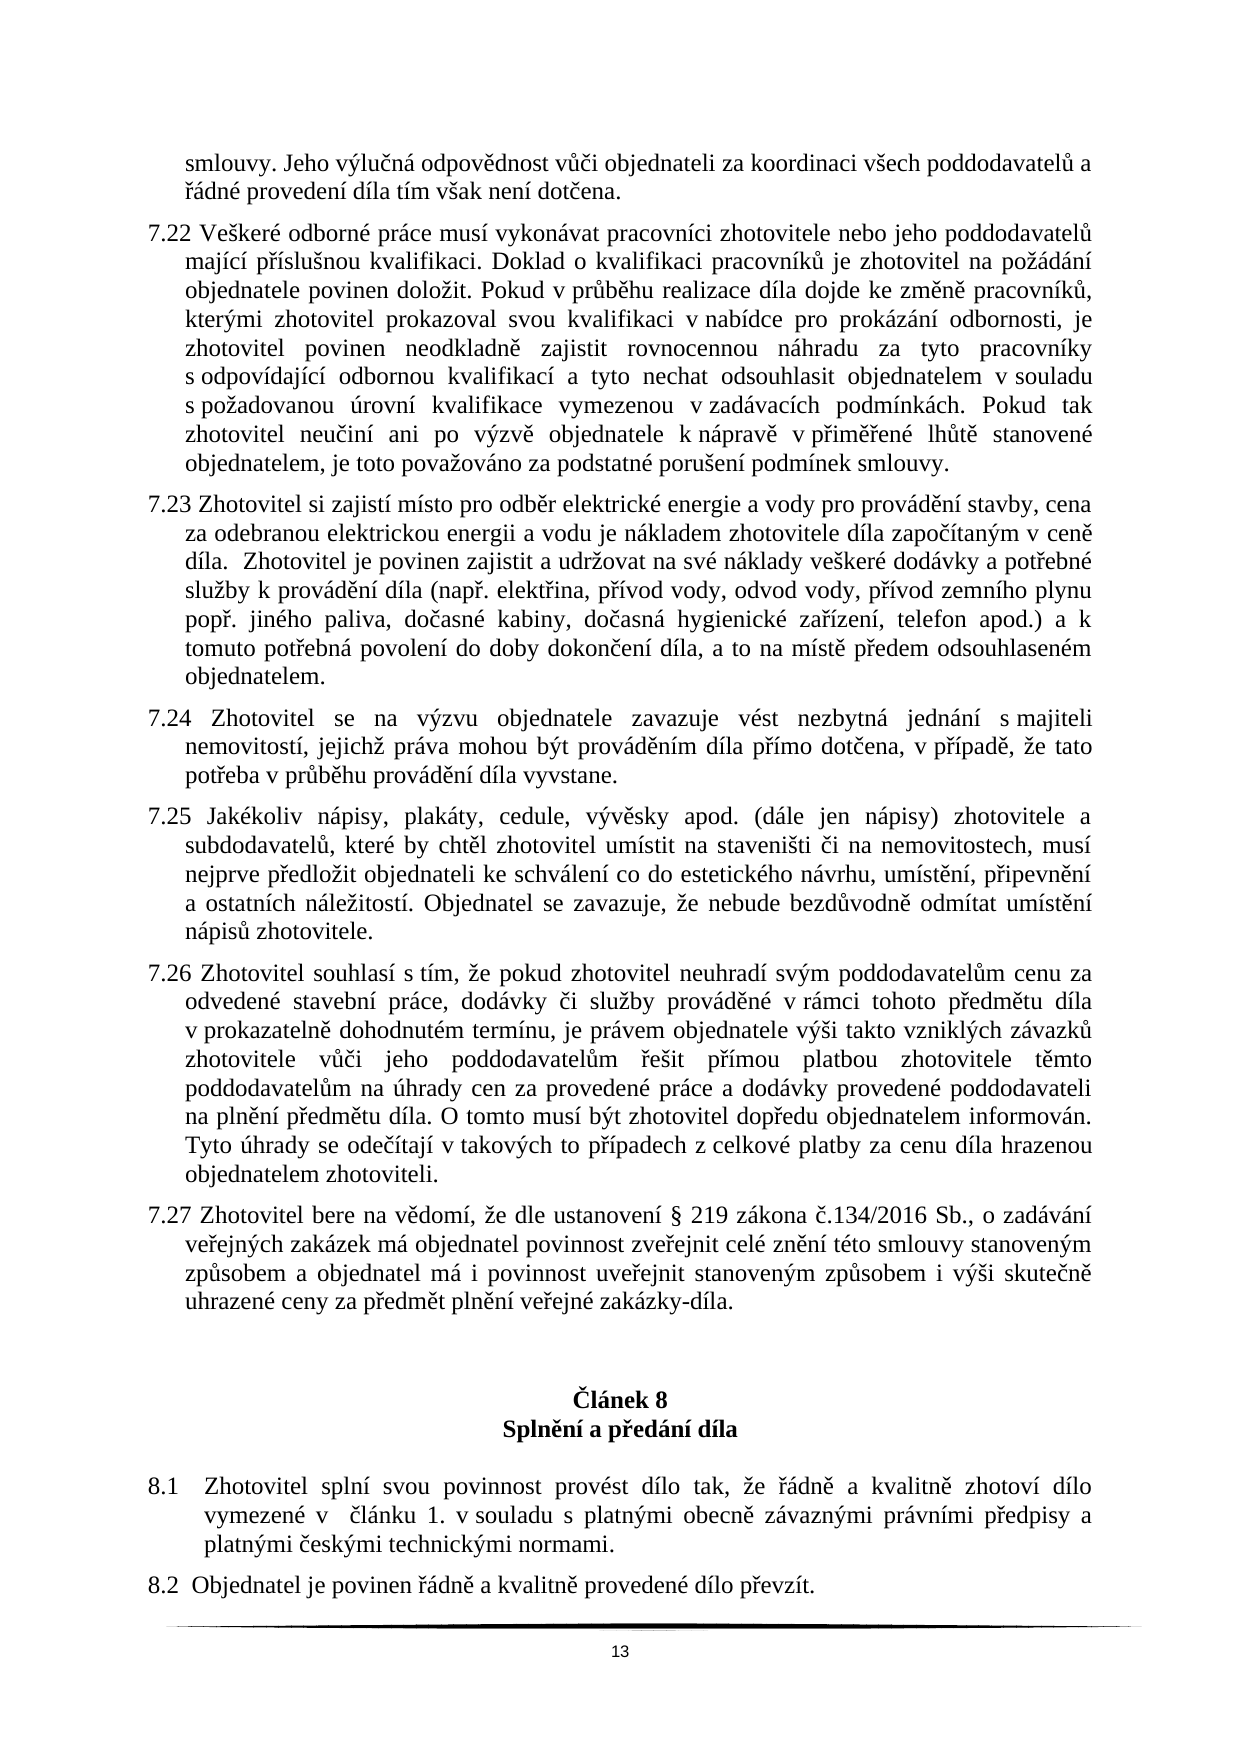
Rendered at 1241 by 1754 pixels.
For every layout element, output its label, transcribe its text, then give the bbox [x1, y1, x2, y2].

text Splnění a předání díla [148, 1414, 1093, 1443]
text 7.27 Zhotovitel bere na vědomí, že dle ustanovení § 219 zákona č.134/2016 Sb., o zadávání veřejných zakázek má objednatel povinnost zveřejnit celé znění této smlouvy stanoveným způsobem a objednatel má i povinnost uveřejnit stanoveným způsobem i výši skutečně uhrazené ceny za předmět plnění veřejné zakázky-díla. [148, 1200, 1093, 1315]
text 7.23 Zhotovitel si zajistí místo pro odběr elektrické energie a vody pro provádění stavby, cena za odebranou elektrickou energii a vodu je nákladem zhotovitele díla započítaným v ceně díla. Zhotovitel je povinen zajistit a udržovat na své náklady veškeré dodávky a potřebné služby k provádění díla (např. elektřina, přívod vody, odvod vody, přívod zemního plynu popř. jiného paliva, dočasné kabiny, dočasná hygienické zařízení, telefon apod.) a k tomuto potřebná povolení do doby dokončení díla, a to na místě předem odsouhlaseném objednatelem. [148, 489, 1093, 690]
text 7.24 Zhotovitel se na výzvu objednatele zavazuje vést nezbytná jednání s majiteli nemovitostí, jejichž práva mohou být prováděním díla přímo dotčena, v případě, že tato potřeba v průběhu provádění díla vyvstane. [148, 703, 1093, 789]
text Článek 8 [148, 1385, 1093, 1414]
text 8.2 Objednatel je povinen řádně a kvalitně provedené dílo převzít. [148, 1570, 1093, 1599]
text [148, 148, 1093, 205]
text 7.25 Jakékoliv nápisy, plakáty, cedule, vývěsky apod. (dále jen nápisy) zhotovitele a subdodavatelů, které by chtěl zhotovitel umístit na staveništi či na nemovitostech, musí nejprve předložit objednateli ke schválení co do estetického návrhu, umístění, připevnění a ostatních náležitostí. Objednatel se zavazuje, že nebude bezdůvodně odmítat umístění nápisů zhotovitele. [148, 801, 1093, 945]
picture [166, 1622, 1142, 1631]
text 7.22 Veškeré odborné práce musí vykonávat pracovníci zhotovitele nebo jeho poddodavatelů mající příslušnou kvalifikaci. Doklad o kvalifikaci pracovníků je zhotovitel na požádání objednatele povinen doložit. Pokud v průběhu realizace díla dojde ke změně pracovníků, kterými zhotovitel prokazoval svou kvalifikaci v nabídce pro prokázání odbornosti, je zhotovitel povinen neodkladně zajistit rovnocennou náhradu za tyto pracovníky s odpovídající odbornou kvalifikací a tyto nechat odsouhlasit objednatelem v souladu s požadovanou úrovní kvalifikace vymezenou v zadávacích podmínkách. Pokud tak zhotovitel neučiní ani po výzvě objednatele k nápravě v přiměřené lhůtě stanovené objednatelem, je toto považováno za podstatné porušení podmínek smlouvy. [148, 218, 1093, 476]
text 7.26 Zhotovitel souhlasí s tím, že pokud zhotovitel neuhradí svým poddodavatelům cenu za odvedené stavební práce, dodávky či služby prováděné v rámci tohoto předmětu díla v prokazatelně dohodnutém termínu, je právem objednatele výši takto vzniklých závazků zhotovitele vůči jeho poddodavatelům řešit přímou platbou zhotovitele těmto poddodavatelům na úhrady cen za provedené práce a dodávky provedené poddodavateli na plnění předmětu díla. O tomto musí být zhotovitel dopředu objednatelem informován. Tyto úhrady se odečítají v takových to případech z celkové platby za cenu díla hrazenou objednatelem zhotoviteli. [148, 958, 1093, 1188]
text 8.1 Zhotovitel splní svou povinnost provést dílo tak, že řádně a kvalitně zhotoví dílo vymezené v článku 1. v souladu s platnými obecně závaznými právními předpisy a platnými českými technickými normami. [148, 1471, 1093, 1558]
